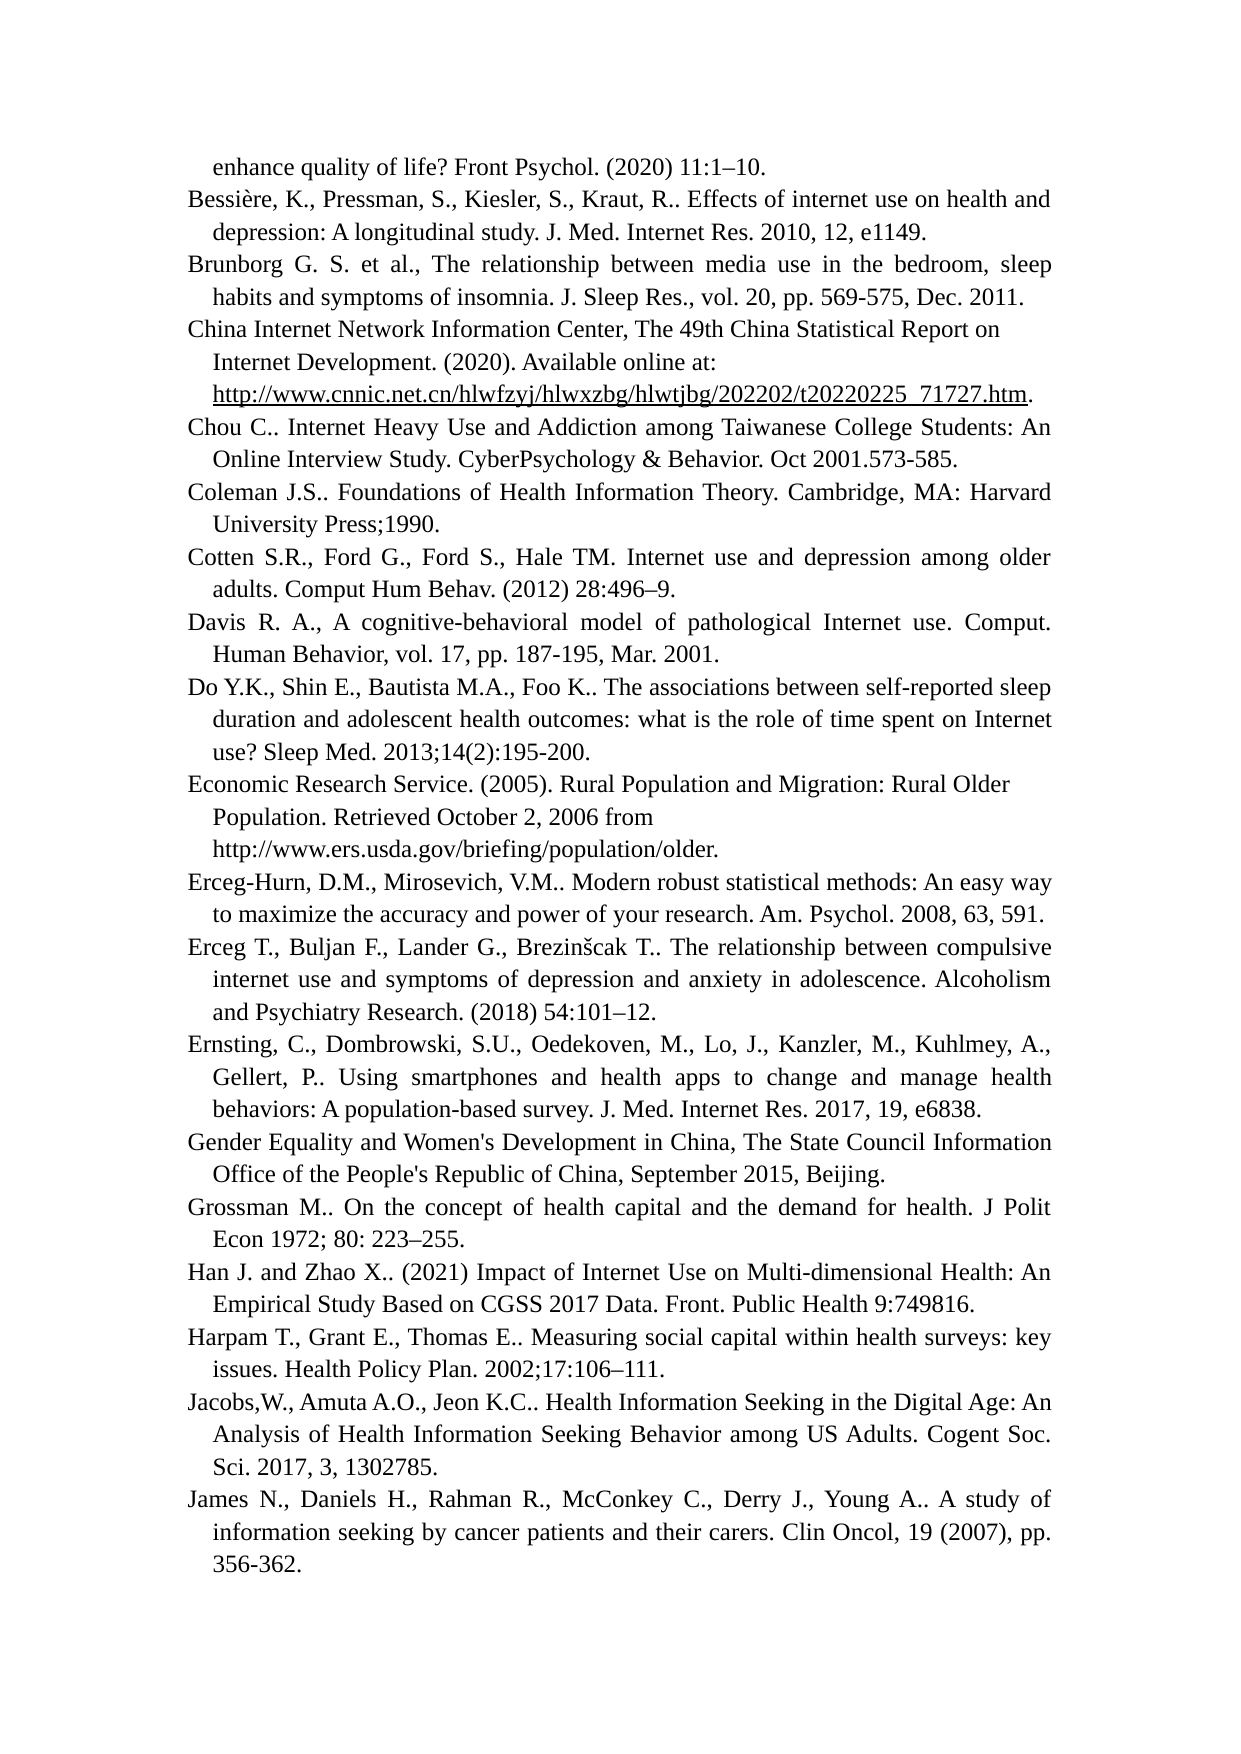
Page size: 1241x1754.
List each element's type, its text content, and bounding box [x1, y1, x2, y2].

text Bessière, K., Pressman, S., Kiesler, S., Kraut, R.. Effects of internet use on health and depression: A longitudinal study. J. Med. Internet Res. 2010, 12, e1149. [187, 182, 1053, 247]
text Brunborg G. S. et al., The relationship between media use in the bedroom, sleep habits and symptoms of insomnia. J. Sleep Res., vol. 20, pp. 569-575, Dec. 2011. [187, 247, 1053, 312]
text Economic Research Service. (2005). Rural Population and Migration: Rural Older Population. Retrieved October 2, 2006 from http://www.ers.usda.gov/briefing/population/older. [187, 767, 1053, 865]
text Jacobs,W., Amuta A.O., Jeon K.C.. Health Information Seeking in the Digital Age: An Analysis of Health Information Seeking Behavior among US Adults. Cogent Soc. Sci. 2017, 3, 1302785. [187, 1385, 1053, 1482]
text Erceg T., Buljan F., Lander G., Brezinšcak T.. The relationship between compulsive internet use and symptoms of depression and anxiety in adolescence. Alcoholism and Psychiatry Research. (2018) 54:101–12. [187, 930, 1053, 1027]
text Ernsting, C., Dombrowski, S.U., Oedekoven, M., Lo, J., Kanzler, M., Kuhlmey, A., Gellert, P.. Using smartphones and health apps to change and manage health behaviors: A population-based survey. J. Med. Internet Res. 2017, 19, e6838. [187, 1027, 1053, 1125]
text Cotten S.R., Ford G., Ford S., Hale TM. Internet use and depression among older adults. Comput Hum Behav. (2012) 28:496–9. [187, 540, 1053, 605]
text Coleman J.S.. Foundations of Health Information Theory. Cambridge, MA: Harvard University Press;1990. [187, 475, 1053, 540]
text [187, 150, 1053, 182]
text China Internet Network Information Center, The 49th China Statistical Report on Internet Development. (2020). Available online at: http://www.cnnic.net.cn/hlwfzyj/hlwxzbg/hlwtjbg/202202/t20220225_71727.htm. [187, 312, 1053, 410]
text Grossman M.. On the concept of health capital and the demand for health. J Polit Econ 1972; 80: 223–255. [187, 1190, 1053, 1255]
text Chou C.. Internet Heavy Use and Addiction among Taiwanese College Students: An Online Interview Study. CyberPsychology & Behavior. Oct 2001.573-585. [187, 410, 1053, 475]
text Han J. and Zhao X.. (2021) Impact of Internet Use on Multi-dimensional Health: An Empirical Study Based on CGSS 2017 Data. Front. Public Health 9:749816. [187, 1255, 1053, 1320]
text Gender Equality and Women's Development in China, The State Council Information Office of the People's Republic of China, September 2015, Beijing. [187, 1125, 1053, 1190]
text Do Y.K., Shin E., Bautista M.A., Foo K.. The associations between self-reported sleep duration and adolescent health outcomes: what is the role of time spent on Internet use? Sleep Med. 2013;14(2):195-200. [187, 670, 1053, 767]
text Erceg-Hurn, D.M., Mirosevich, V.M.. Modern robust statistical methods: An easy way to maximize the accuracy and power of your research. Am. Psychol. 2008, 63, 591. [187, 865, 1053, 930]
text James N., Daniels H., Rahman R., McConkey C., Derry J., Young A.. A study of information seeking by cancer patients and their carers. Clin Oncol, 19 (2007), pp. 356-362. [187, 1482, 1053, 1580]
text Davis R. A., A cognitive-behavioral model of pathological Internet use. Comput. Human Behavior, vol. 17, pp. 187-195, Mar. 2001. [187, 605, 1053, 670]
text Harpam T., Grant E., Thomas E.. Measuring social capital within health surveys: key issues. Health Policy Plan. 2002;17:106–111. [187, 1320, 1053, 1385]
